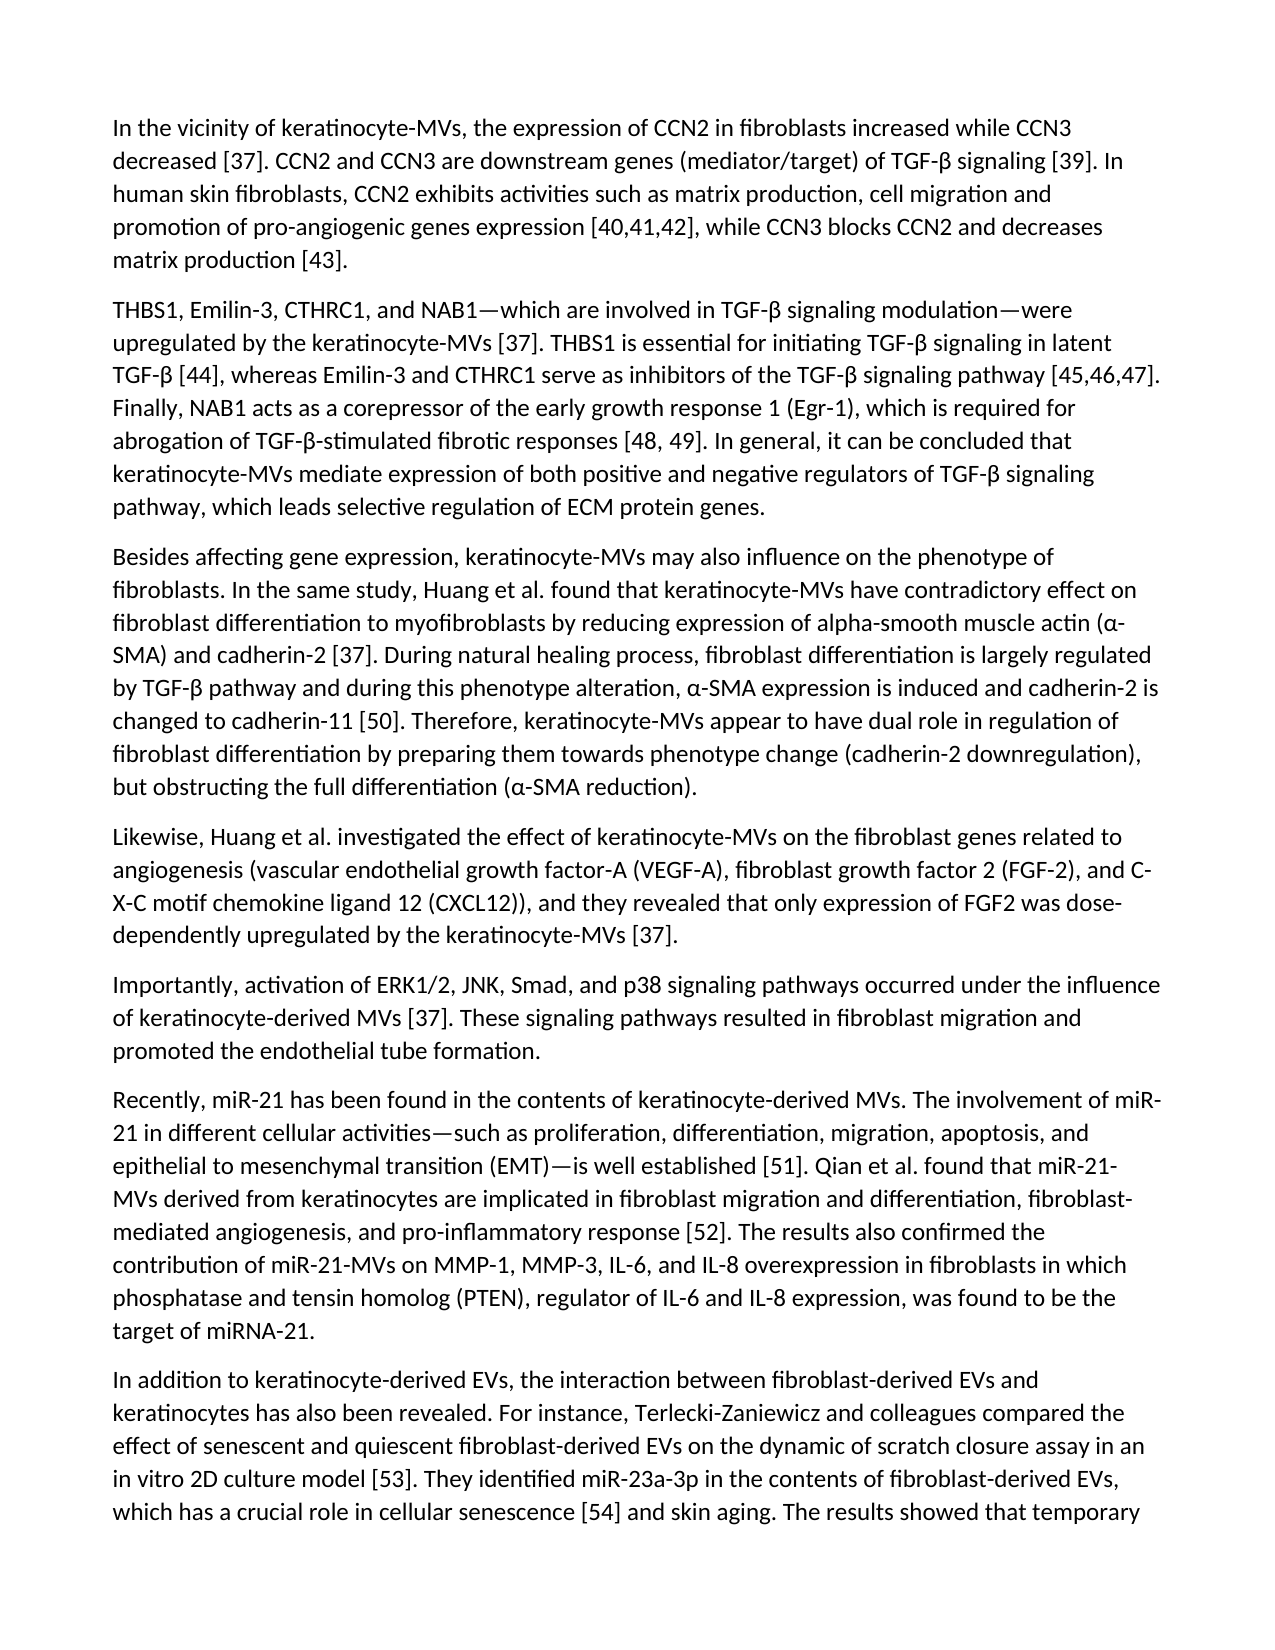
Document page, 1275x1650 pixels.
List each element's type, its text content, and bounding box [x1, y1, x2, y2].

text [112, 1364, 1162, 1527]
text Importantly, activation of ERK1/2, JNK, Smad, and p38 signaling pathways occurred under the influence of keratinocyte-derived MVs [37]. These signaling pathways resulted in fibroblast migration and promoted the endothelial tube formation. [112, 969, 1162, 1066]
text Besides affecting gene expression, keratinocyte-MVs may also influence on the phenotype of fibroblasts. In the same study, Huang et al. found that keratinocyte-MVs have contradictory effect on fibroblast differentiation to myofibroblasts by reducing expression of alpha-smooth muscle actin (α-SMA) and cadherin-2 [37]. During natural healing process, fibroblast differentiation is largely regulated by TGF-β pathway and during this phenotype alteration, α-SMA expression is induced and cadherin-2 is changed to cadherin-11 [50]. Therefore, keratinocyte-MVs appear to have dual role in regulation of fibroblast differentiation by preparing them towards phenotype change (cadherin-2 downregulation), but obstructing the full differentiation (α-SMA reduction). [112, 541, 1162, 802]
text Recently, miR-21 has been found in the contents of keratinocyte-derived MVs. The involvement of miR-21 in different cellular activities—such as proliferation, differentiation, migration, apoptosis, and epithelial to mesenchymal transition (EMT)—is well established [51]. Qian et al. found that miR-21-MVs derived from keratinocytes are implicated in fibroblast migration and differentiation, fibroblast-mediated angiogenesis, and pro-inflammatory response [52]. The results also confirmed the contribution of miR-21-MVs on MMP-1, MMP-3, IL-6, and IL-8 overexpression in fibroblasts in which phosphatase and tensin homolog (PTEN), regulator of IL-6 and IL-8 expression, was found to be the target of miRNA-21. [112, 1084, 1162, 1346]
text In the vicinity of keratinocyte-MVs, the expression of CCN2 in fibroblasts increased while CCN3 decreased [37]. CCN2 and CCN3 are downstream genes (mediator/target) of TGF-β signaling [39]. In human skin fibroblasts, CCN2 exhibits activities such as matrix production, cell migration and promotion of pro-angiogenic genes expression [40,41,42], while CCN3 blocks CCN2 and decreases matrix production [43]. [112, 112, 1162, 275]
text THBS1, Emilin-3, CTHRC1, and NAB1—which are involved in TGF-β signaling modulation—were upregulated by the keratinocyte-MVs [37]. THBS1 is essential for initiating TGF-β signaling in latent TGF-β [44], whereas Emilin-3 and CTHRC1 serve as inhibitors of the TGF-β signaling pathway [45,46,47]. Finally, NAB1 acts as a corepressor of the early growth response 1 (Egr-1), which is required for abrogation of TGF-β-stimulated fibrotic responses [48, 49]. In general, it can be concluded that keratinocyte-MVs mediate expression of both positive and negative regulators of TGF-β signaling pathway, which leads selective regulation of ECM protein genes. [112, 294, 1162, 522]
text Likewise, Huang et al. investigated the effect of keratinocyte-MVs on the fibroblast genes related to angiogenesis (vascular endothelial growth factor-A (VEGF-A), fibroblast growth factor 2 (FGF-2), and C-X-C motif chemokine ligand 12 (CXCL12)), and they revealed that only expression of FGF2 was dose-dependently upregulated by the keratinocyte-MVs [37]. [112, 821, 1162, 950]
